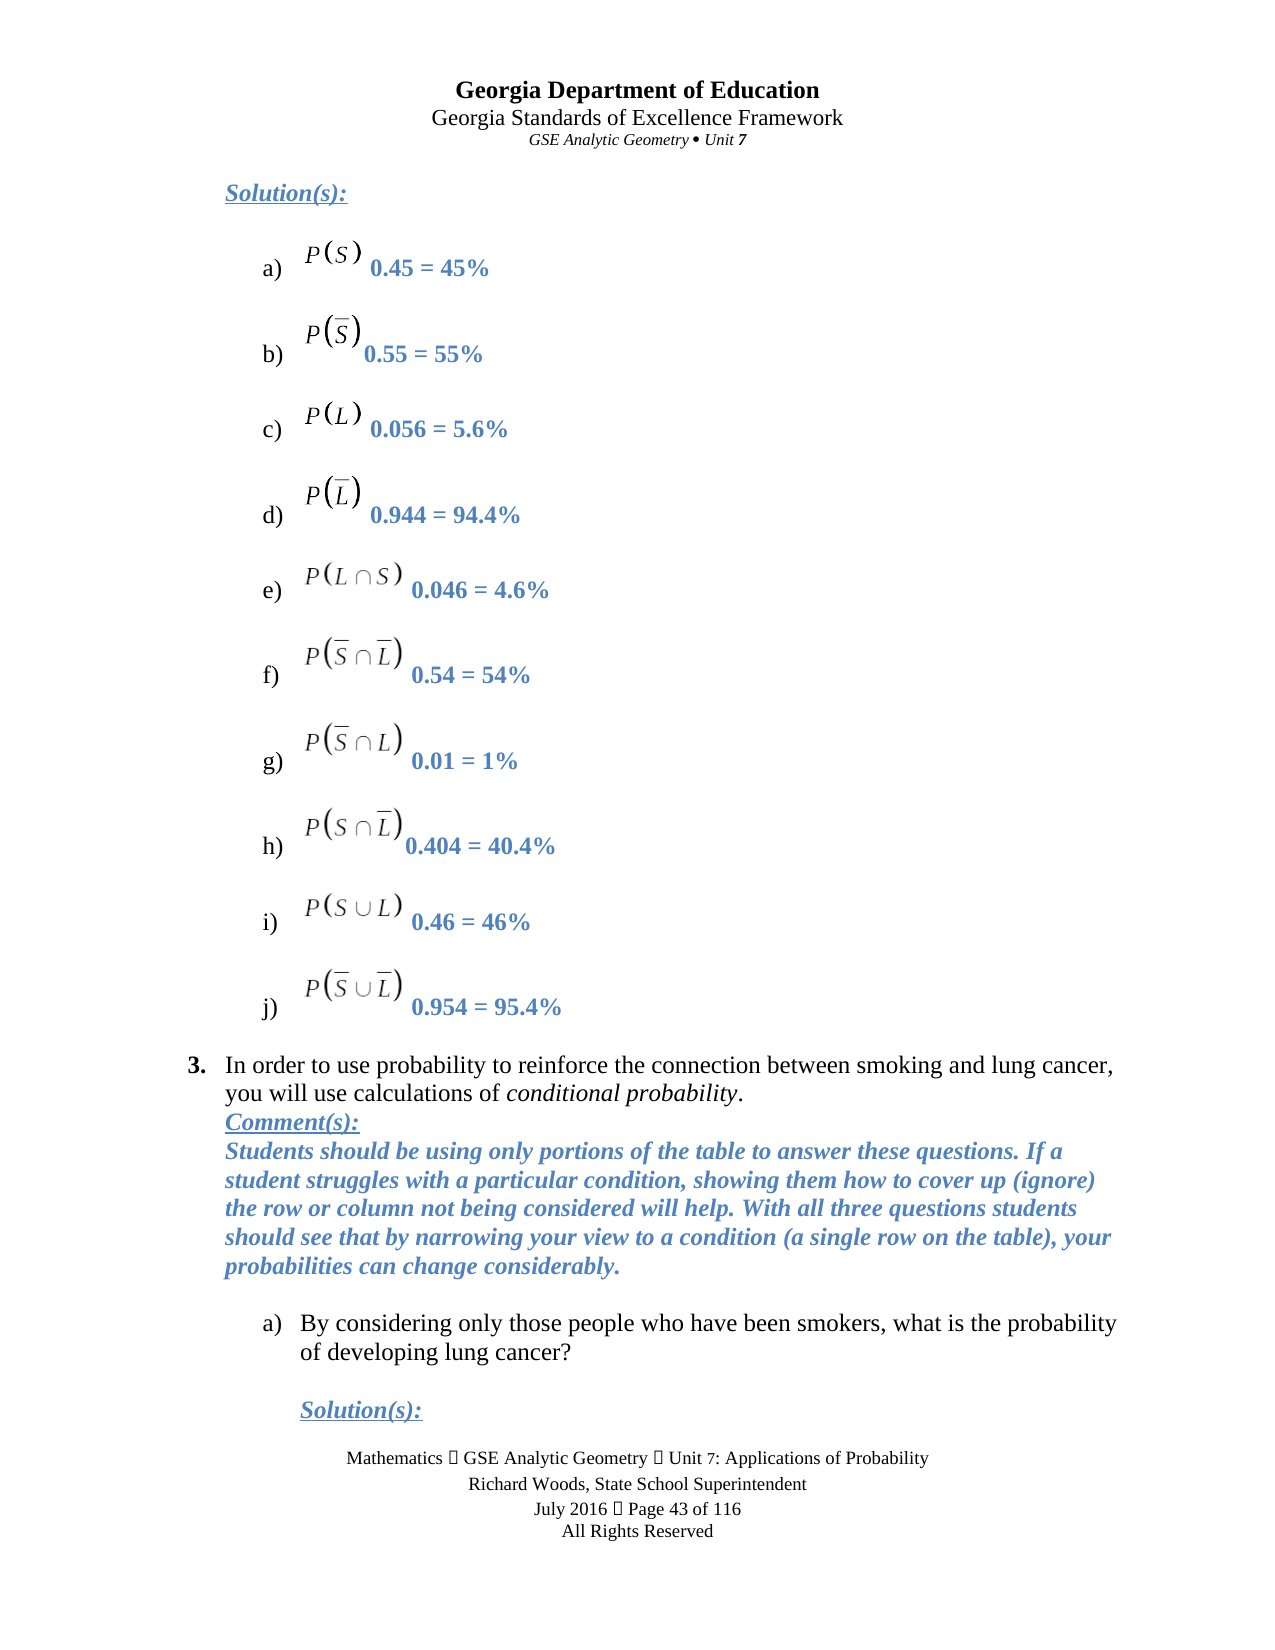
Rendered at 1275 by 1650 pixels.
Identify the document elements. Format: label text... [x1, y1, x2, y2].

list 0.46 = 46% [262, 889, 1125, 936]
list By considering only those people who have been smokers, what is the probability of developing lung cancer? [262, 1308, 1125, 1366]
list 0.01 = 1% [262, 718, 1125, 775]
text Comment(s): [225, 1107, 1125, 1136]
list 0.55 = 55% [262, 311, 1125, 368]
list 0.45 = 45% [262, 236, 1125, 282]
list In order to use probability to reinforce the connection between smoking and lung cancer, you will use calculations of conditional probability. [187, 1050, 1125, 1107]
list 0.54 = 54% [262, 633, 1125, 689]
text Solution(s): [225, 178, 1125, 207]
list 0.954 = 95.4% [262, 964, 1125, 1021]
list 0.046 = 4.6% [262, 557, 1125, 604]
list 0.056 = 5.6% [262, 396, 1125, 443]
list 0.404 = 40.4% [262, 803, 1125, 860]
list 0.944 = 94.4% [262, 472, 1125, 528]
text Students should be using only portions of the table to answer these questions. If a student struggles with a particular condition, showing them how to cover up (ignore) the row or column not being considered will help. With all three questions students should see that by narrowing your view to a condition (a single row on the table), your probabilities can change considerably. [225, 1136, 1125, 1280]
text Solution(s): [300, 1395, 1125, 1423]
